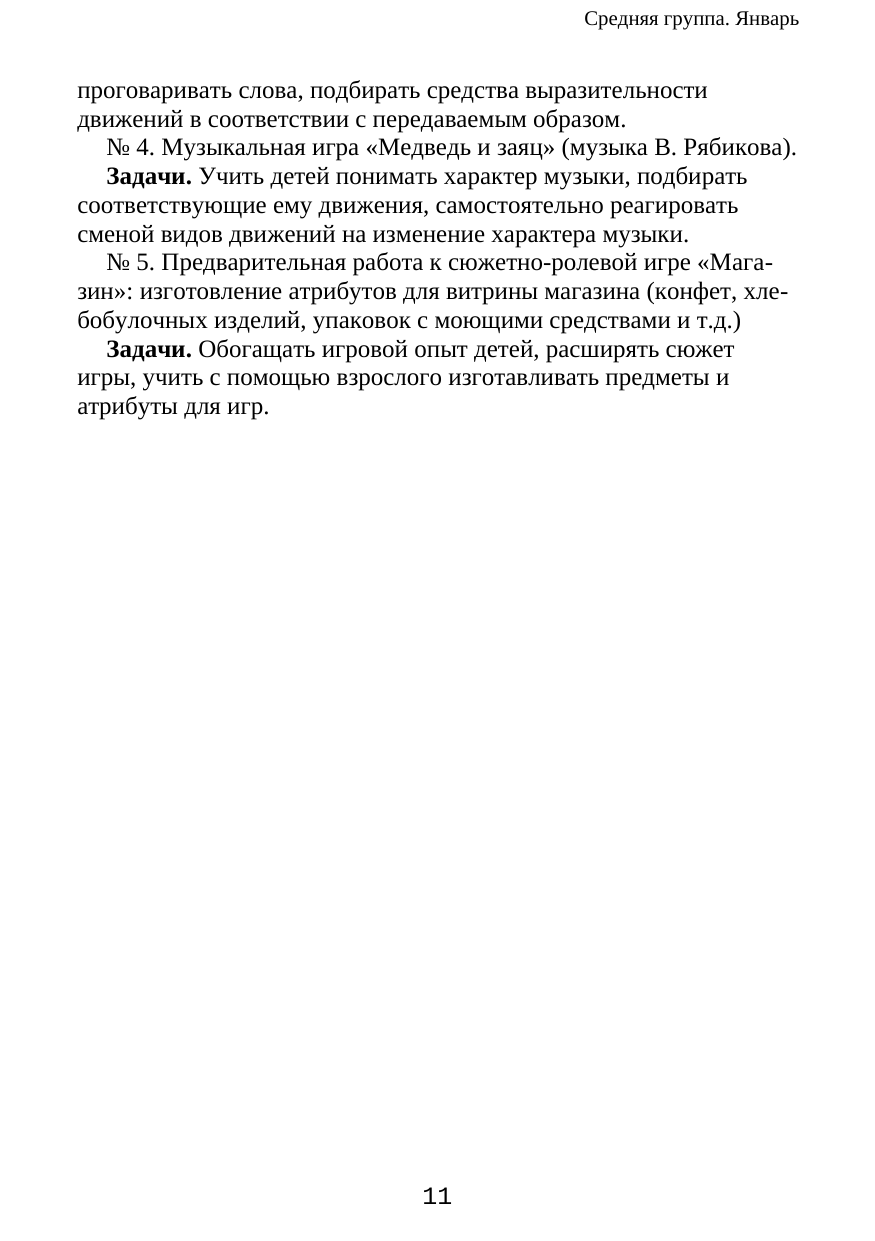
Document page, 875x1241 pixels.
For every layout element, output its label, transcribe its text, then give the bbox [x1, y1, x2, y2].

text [77, 75, 797, 132]
text Задачи. Учить детей понимать характер музыки, подбирать соответствующие ему движения, самостоятельно реагировать сменой видов движений на изменение характера музыки. [77, 161, 797, 247]
text Задачи. Обогащать игровой опыт детей, расширять сюжет игры, учить с помощью взрослого изготавливать предметы и атрибуты для игр. [77, 334, 797, 420]
text № 5. Предварительная работа к сюжетно-ролевой игре «Магазин»: изготовление атрибутов для витрины магазина (конфет, хлебобулочных изделий, упаковок с моющими средствами и т.д.) [77, 247, 797, 334]
text № 4. Музыкальная игра «Медведь и заяц» (музыка В. Рябикова). [77, 132, 799, 161]
